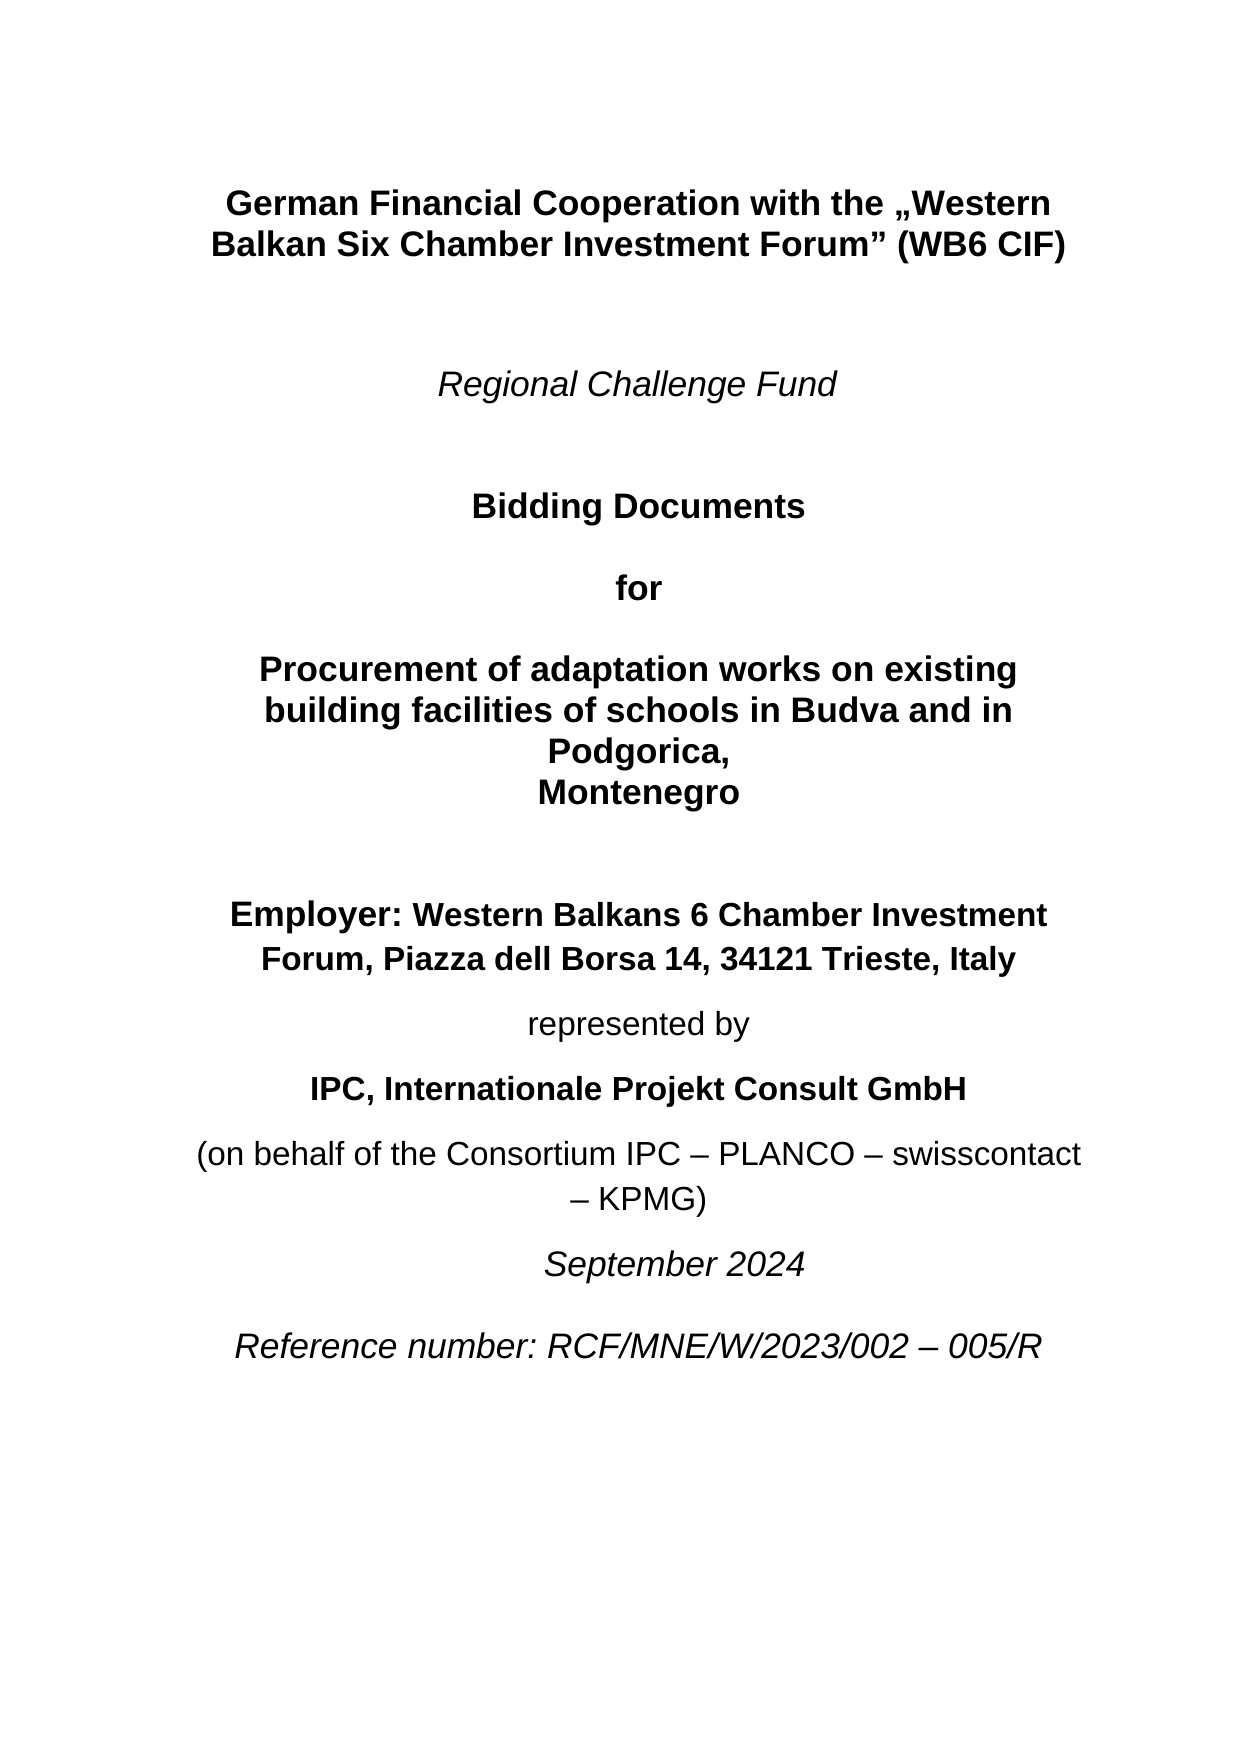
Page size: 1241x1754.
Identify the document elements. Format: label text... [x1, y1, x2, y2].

text Employer: Western Balkans 6 Chamber Investment Forum, Piazza dell Borsa 14, 34121 Trieste, Italy [187, 893, 1090, 978]
text (on behalf of the Consortium IPC – PLANCO – swisscontact – KPMG) [187, 1134, 1090, 1217]
text IPC, Internationale Projekt Consult GmbH [187, 1069, 1090, 1108]
text German Financial Cooperation with the „Western Balkan Six Chamber Investment Forum” (WB6 CIF) [187, 182, 1090, 264]
text Procurement of adaptation works on existing building facilities of schools in Budva and in Podgorica, [187, 649, 1090, 771]
text for [187, 567, 1090, 608]
text September 2024 [262, 1244, 1090, 1284]
text Regional Challenge Fund [187, 363, 1090, 404]
text Montenegro [187, 771, 1090, 812]
text Bidding Documents [187, 486, 1090, 526]
text represented by [187, 1004, 1090, 1043]
text Reference number: RCF/MNE/W/2023/002 – 005/R [187, 1325, 1090, 1366]
